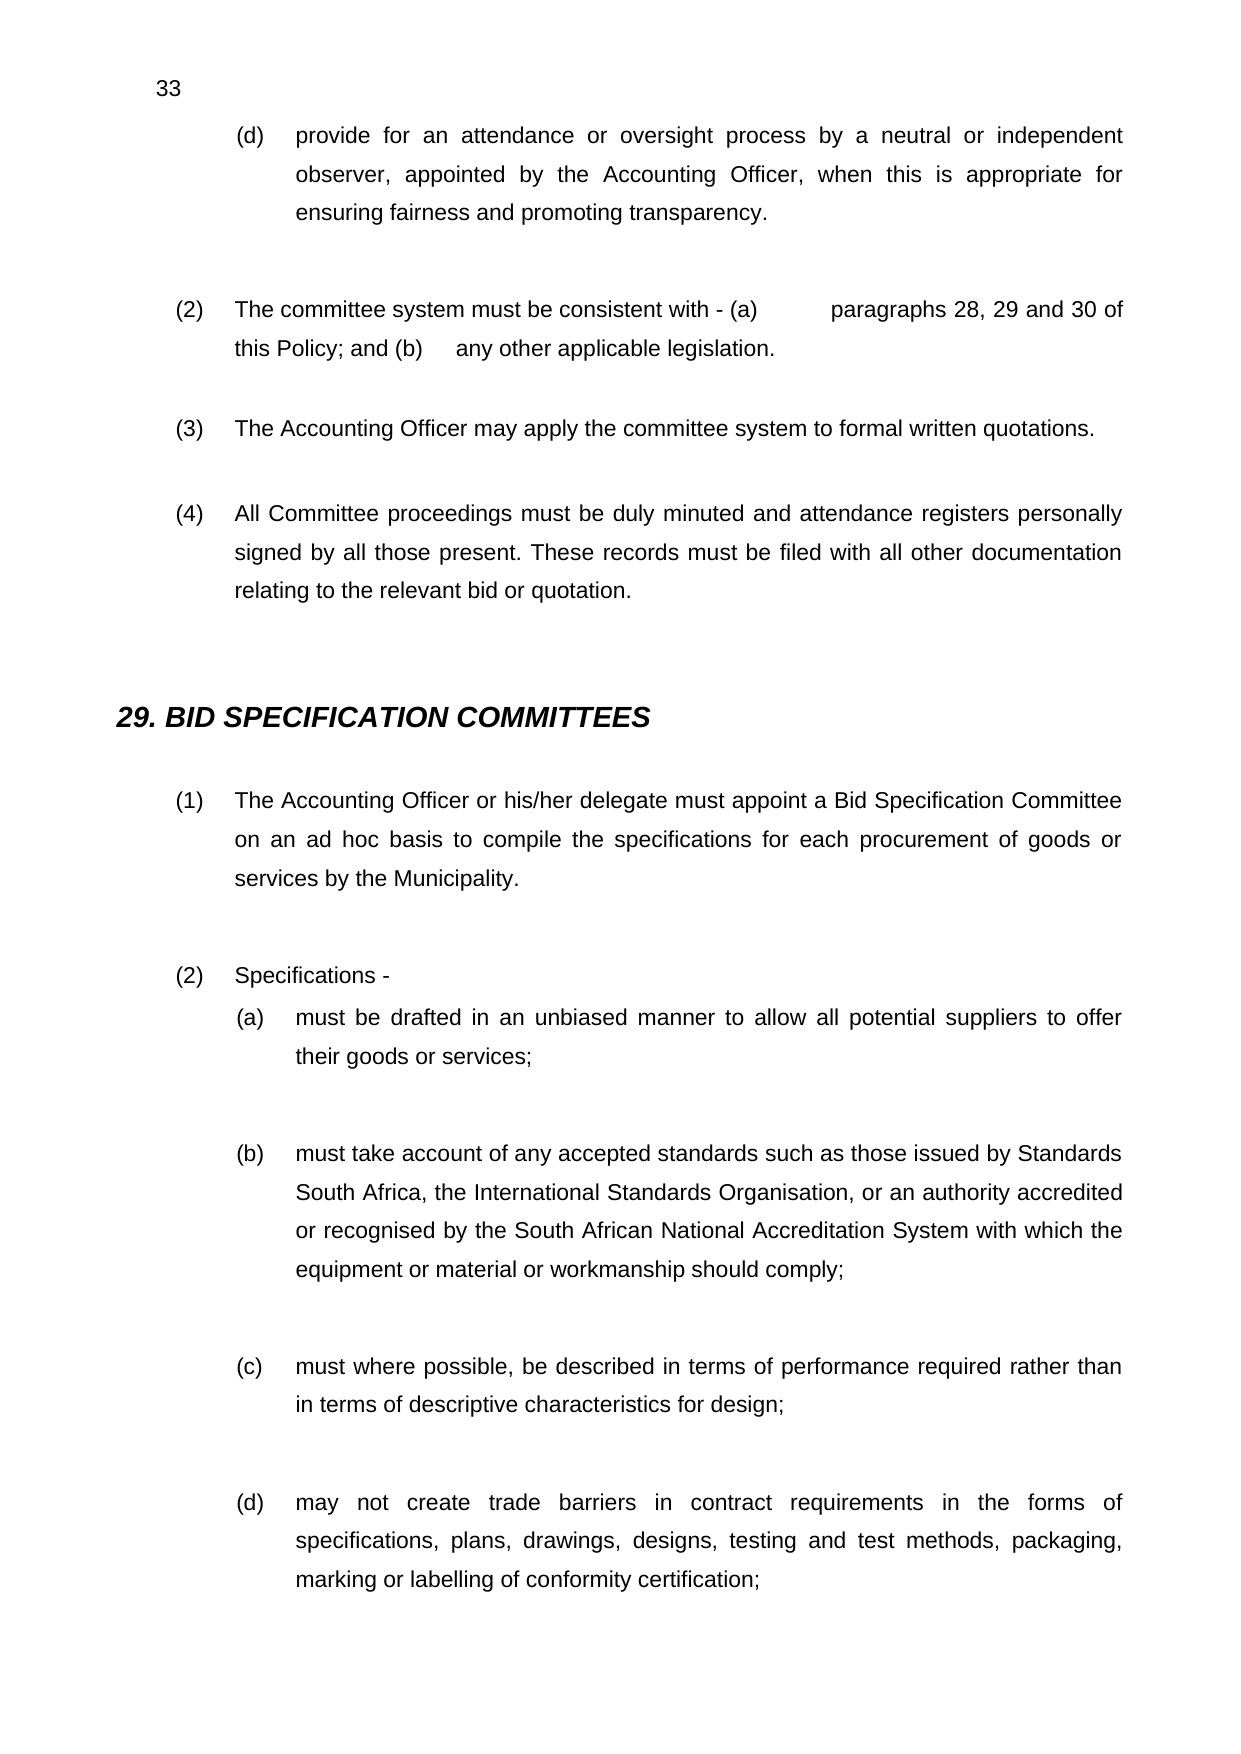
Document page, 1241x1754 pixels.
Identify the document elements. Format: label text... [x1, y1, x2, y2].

list The Accounting Officer may apply the committee system to formal written quotations. [175, 415, 1123, 442]
list must be drafted in an unbiased manner to allow all potential suppliers to offer their goods or services; [236, 1004, 1123, 1069]
list All Committee proceedings must be duly minuted and attendance registers personally signed by all those present. These records must be filed with all other documentation relating to the relevant bid or quotation. [175, 500, 1123, 604]
list provide for an attendance or oversight process by a neutral or independent observer, appointed by the Accounting Officer, when this is appropriate for ensuring fairness and promoting transparency. [236, 122, 1123, 226]
list Specifications - [175, 962, 1123, 988]
subtitle 29. BID SPECIFICATION COMMITTEES [116, 701, 1124, 734]
list must where possible, be described in terms of performance required rather than in terms of descriptive characteristics for design; [236, 1353, 1123, 1418]
list The committee system must be consistent with - (a) paragraphs 28, 29 and 30 of this Policy; and (b) any other applicable legislation. [175, 296, 1123, 361]
list must take account of any accepted standards such as those issued by Standards South Africa, the International Standards Organisation, or an authority accredited or recognised by the South African National Accreditation System with which the equipment or material or workmanship should comply; [236, 1140, 1123, 1282]
list may not create trade barriers in contract requirements in the forms of specifications, plans, drawings, designs, testing and test methods, packaging, marking or labelling of conformity certification; [236, 1488, 1123, 1592]
list The Accounting Officer or his/her delegate must appoint a Bid Specification Committee on an ad hoc basis to compile the specifications for each procurement of goods or services by the Municipality. [175, 787, 1123, 891]
